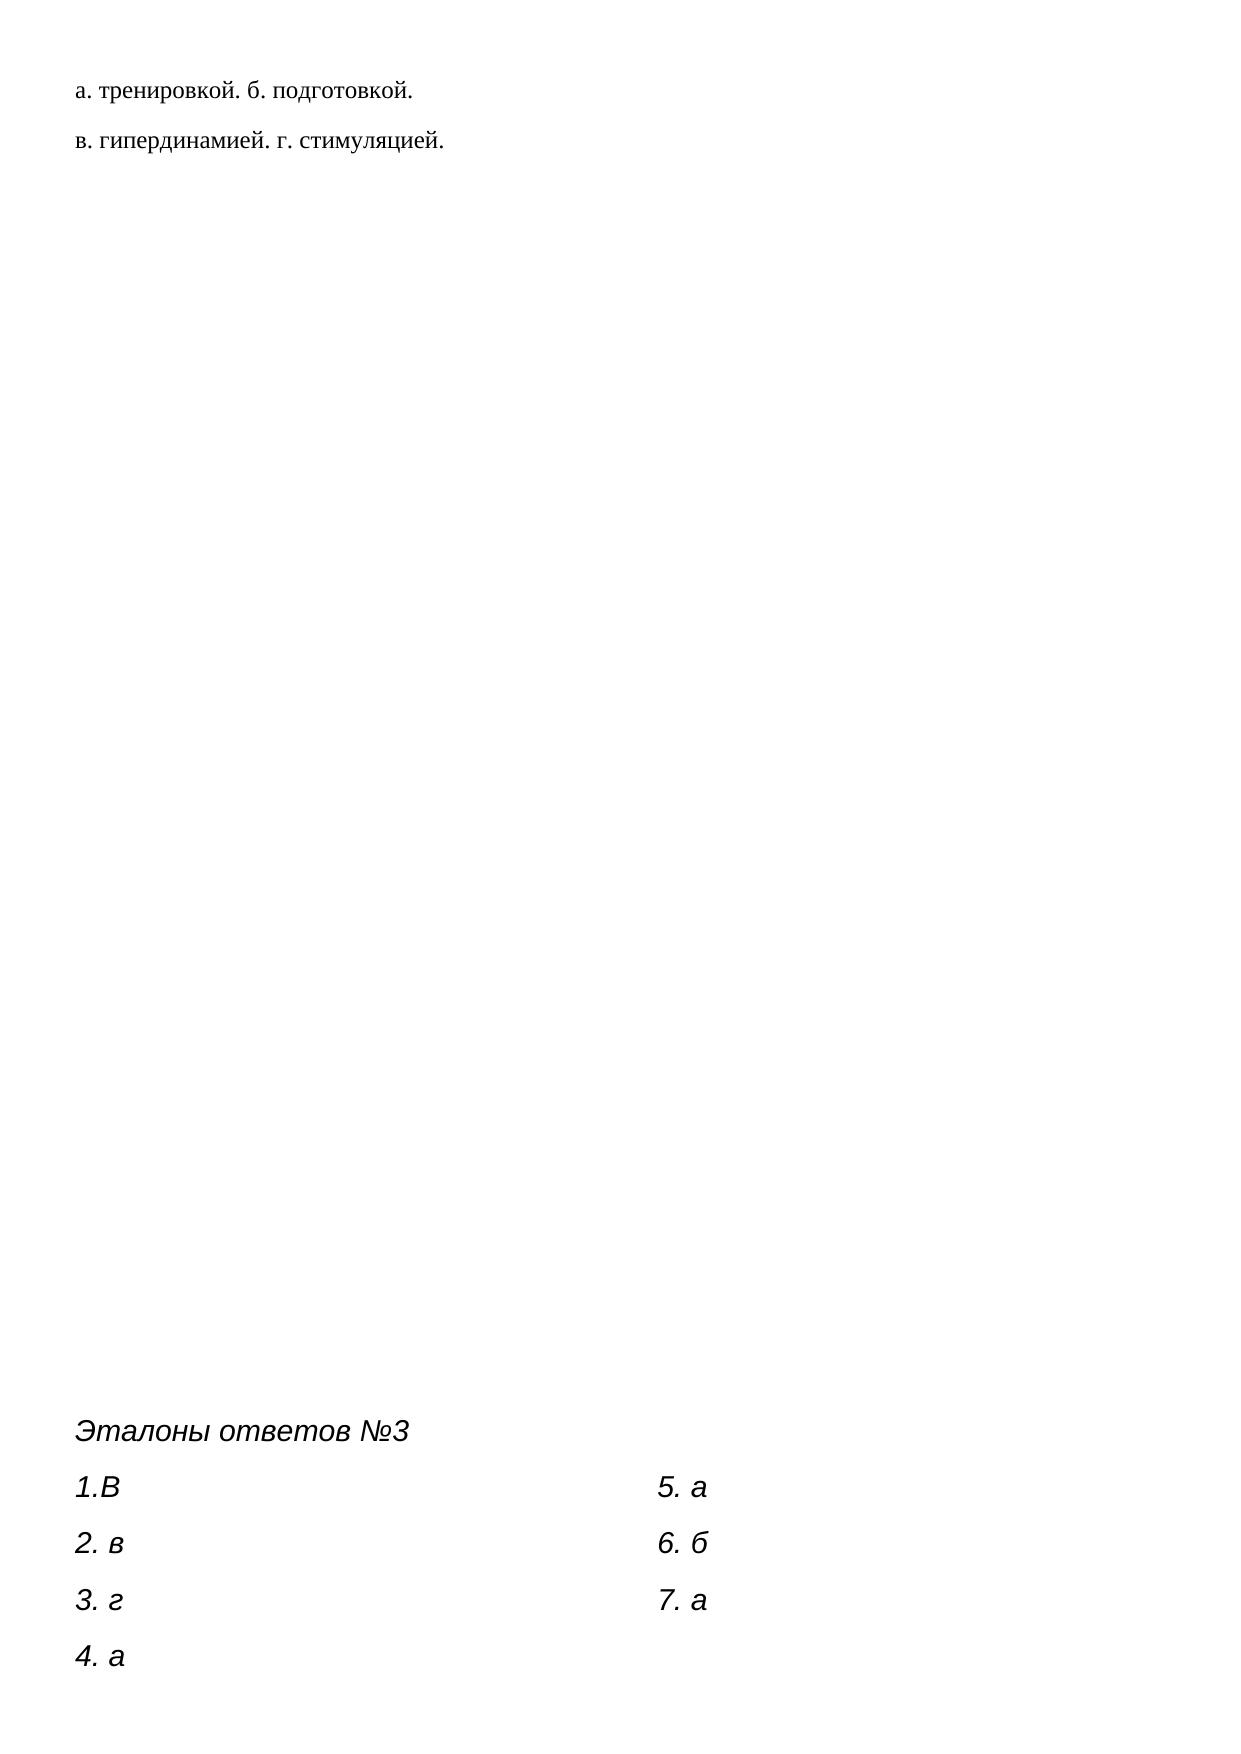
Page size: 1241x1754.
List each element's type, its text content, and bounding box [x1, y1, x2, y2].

text а. тренировкой. б. подготовкой. [75, 75, 1165, 104]
text 7. а [657, 1582, 1165, 1616]
text 4. а [75, 1638, 583, 1673]
text в. гипердинамией. г. стимуляцией. [75, 125, 1165, 154]
text 1.В [75, 1469, 583, 1504]
text 3. г [75, 1582, 583, 1616]
text 6. б [657, 1525, 1165, 1560]
text 5. а [657, 1469, 1165, 1504]
text Эталоны ответов №3 [75, 1413, 1165, 1448]
text 2. в [75, 1525, 583, 1560]
